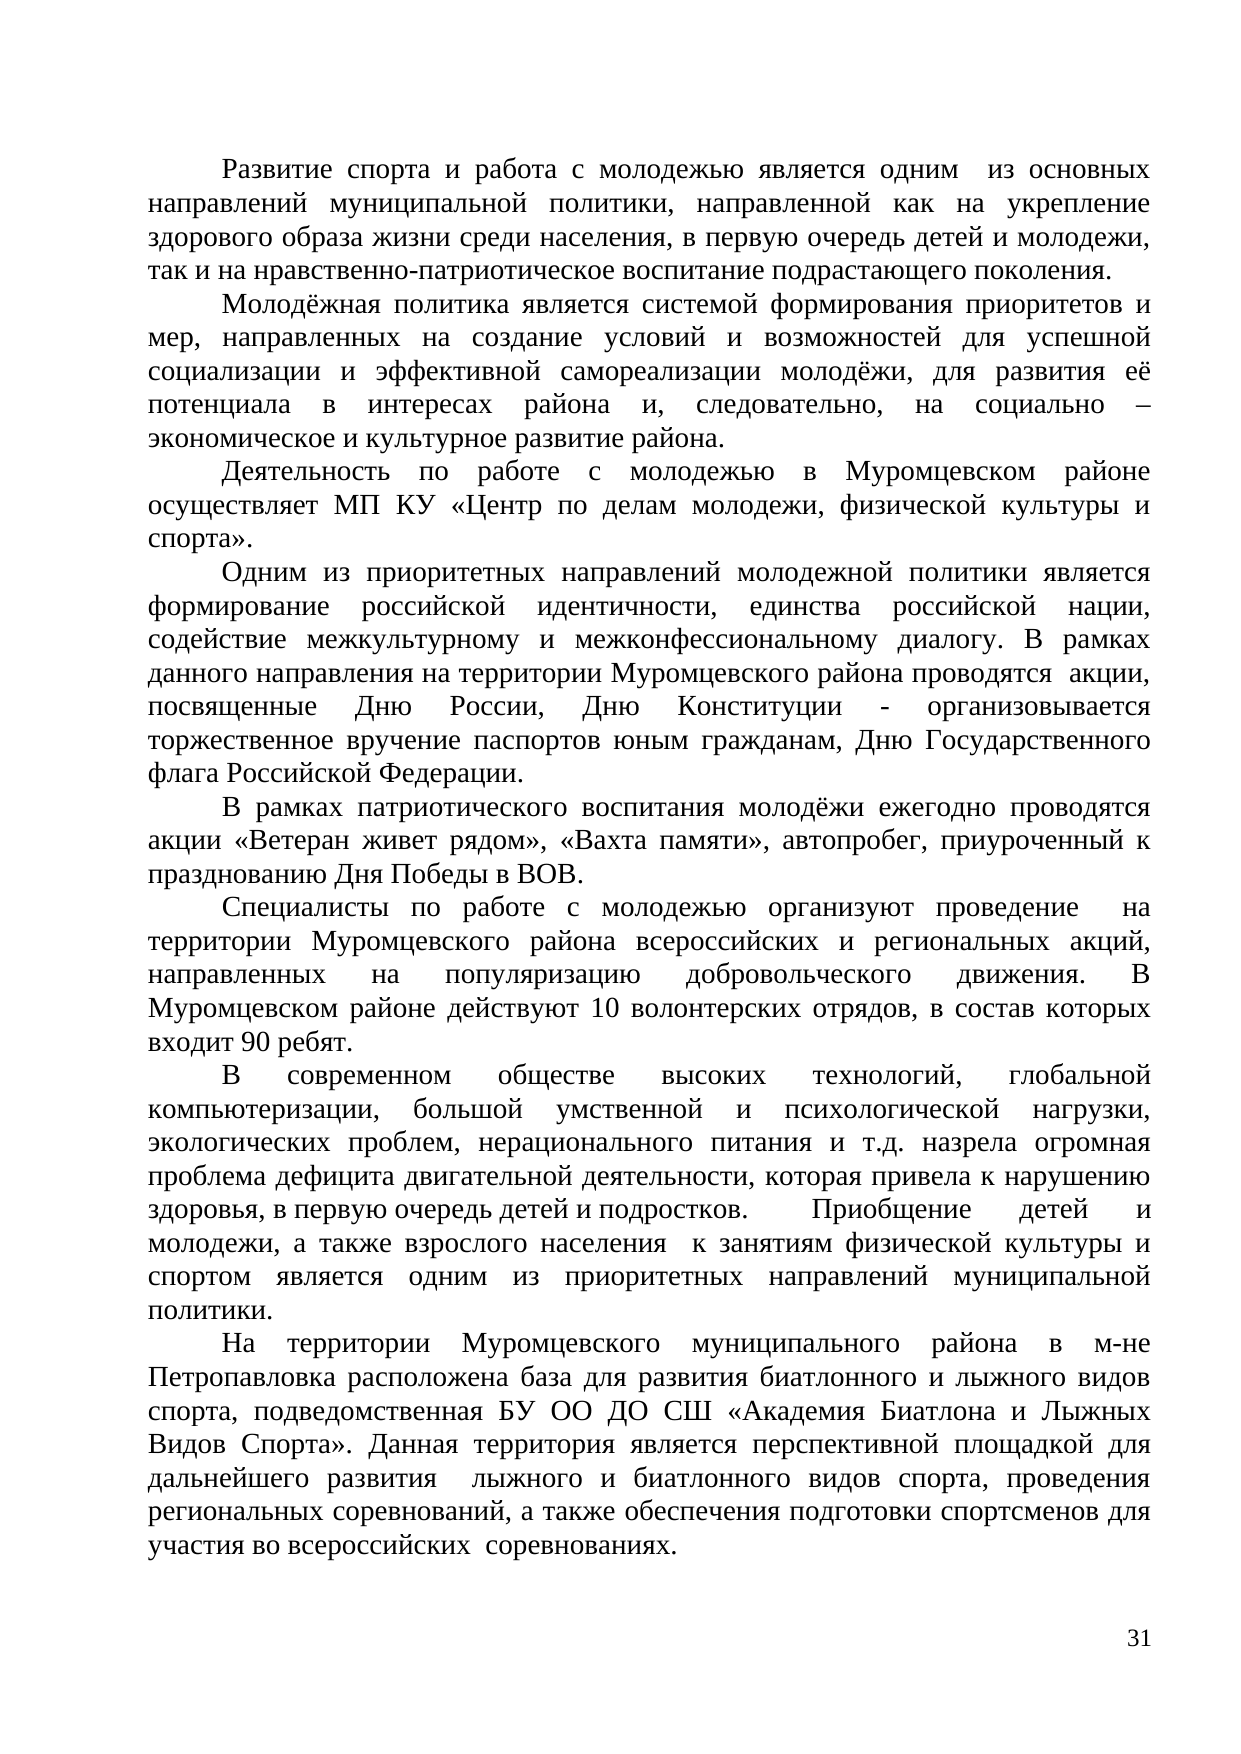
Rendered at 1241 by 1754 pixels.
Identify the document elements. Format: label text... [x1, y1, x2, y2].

text Специалисты по работе с молодежью организуют проведение на территории Муромцевского района всероссийских и региональных акций, направленных на популяризацию добровольческого движения. В Муромцевском районе действуют 10 волонтерских отрядов, в состав которых входит 90 ребят. [148, 889, 1152, 1057]
text Развитие спорта и работа с молодежью является одним из основных направлений муниципальной политики, направленной как на укрепление здорового образа жизни среди населения, в первую очередь детей и молодежи, так и на нравственно-патриотическое воспитание подрастающего поколения. [148, 152, 1152, 286]
text В рамках патриотического воспитания молодёжи ежегодно проводятся акции «Ветеран живет рядом», «Вахта памяти», автопробег, приуроченный к празднованию Дня Победы в ВОВ. [148, 789, 1152, 889]
text Одним из приоритетных направлений молодежной политики является формирование российской идентичности, единства российской нации, содействие межкультурному и межконфессиональному диалогу. В рамках данного направления на территории Муромцевского района проводятся акции, посвященные Дню России, Дню Конституции - организовывается торжественное вручение паспортов юным гражданам, Дню Государственного флага Российской Федерации. [148, 554, 1152, 789]
text В современном обществе высоких технологий, глобальной компьютеризации, большой умственной и психологической нагрузки, экологических проблем, нерационального питания и т.д. назрела огромная проблема дефицита двигательной деятельности, которая привела к нарушению здоровья, в первую очередь детей и подростков. Приобщение детей и молодежи, а также взрослого населения к занятиям физической культуры и спортом является одним из приоритетных направлений муниципальной политики. [148, 1057, 1152, 1326]
text Молодёжная политика является системой формирования приоритетов и мер, направленных на создание условий и возможностей для успешной социализации и эффективной самореализации молодёжи, для развития её потенциала в интересах района и, следовательно, на социально – экономическое и культурное развитие района. [148, 286, 1152, 453]
text На территории Муромцевского муниципального района в м-не Петропавловка расположена база для развития биатлонного и лыжного видов спорта, подведомственная БУ ОО ДО СШ «Академия Биатлона и Лыжных Видов Спорта». Данная территория является перспективной площадкой для дальнейшего развития лыжного и биатлонного видов спорта, проведения региональных соревнований, а также обеспечения подготовки спортсменов для участия во всероссийских соревнованиях. [148, 1326, 1152, 1560]
text Деятельность по работе с молодежью в Муромцевском районе осуществляет МП КУ «Центр по делам молодежи, физической культуры и спорта». [148, 453, 1152, 554]
